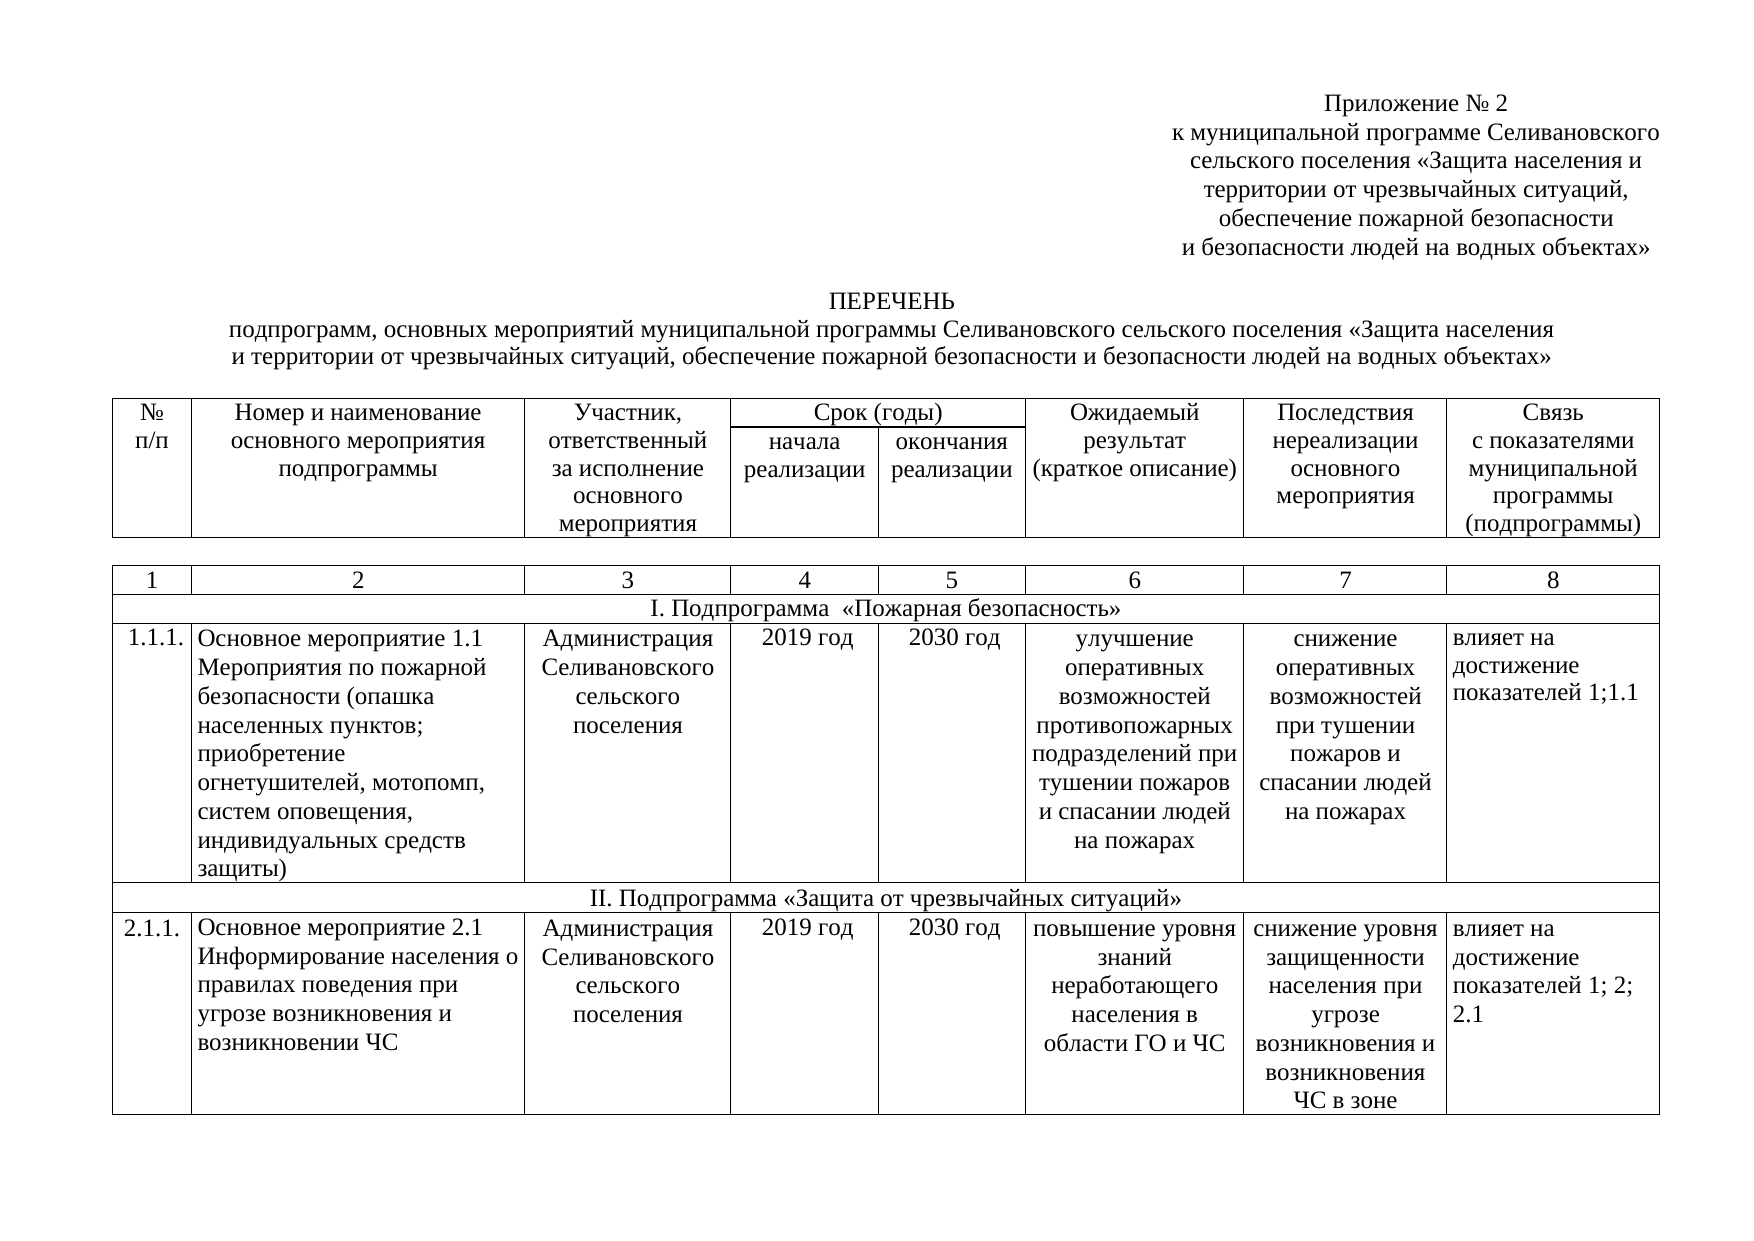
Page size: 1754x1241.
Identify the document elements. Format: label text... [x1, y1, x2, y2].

table_cell II. Подпрограмма «Защита от чрезвычайных ситуаций» [113, 883, 1659, 912]
table_header 6 [1026, 566, 1243, 594]
text подпрограмм, основных мероприятий муниципальной программы Селивановского сельского поселения «Защита населения [118, 315, 1665, 343]
text к муниципальной программе Селивановского сельского поселения «Защита населения и территории от чрезвычайных ситуаций, обеспечение пожарной безопасности и безопасности людей на водных объектах» [1167, 117, 1665, 260]
table_header Номер и наименование основного мероприятия подпрограммы [192, 399, 524, 537]
table_cell 1.1.1. [113, 624, 191, 882]
text и территории от чрезвычайных ситуаций, обеспечение пожарной безопасности и безопасности людей на водных объектах» [118, 343, 1665, 370]
table_header 4 [731, 566, 878, 594]
table_cell влияет на достижение показателей 1;1.1 [1447, 624, 1659, 882]
table_header Ожидаемый результат (краткое описание) [1026, 399, 1243, 537]
table_header 8 [1447, 566, 1659, 594]
table_cell 2030 год [879, 624, 1025, 882]
table_header 1 [113, 566, 191, 594]
table_header Участник, ответственный за исполнение основного мероприятия [525, 399, 730, 537]
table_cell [1244, 913, 1446, 1114]
table_header 3 [525, 566, 730, 594]
table_cell улучшение оперативных возможностей противопожарных подразделений при тушении пожаров и спасании людей на пожарах [1026, 624, 1243, 882]
table_cell 2.1.1. [113, 913, 191, 1114]
table_cell I. Подпрограмма «Пожарная безопасность» [113, 595, 1659, 622]
table_cell снижение оперативных возможностей при тушении пожаров и спасании людей на пожарах [1244, 624, 1446, 882]
text Приложение № 2 [1167, 88, 1665, 117]
table_cell начала реализации [731, 428, 878, 537]
table_cell 2030 год [879, 913, 1025, 1114]
table_header Последствия нереализации основного мероприятия [1244, 399, 1446, 537]
table_cell Администрация Селивановского сельского поселения [525, 624, 730, 882]
table_header 2 [192, 566, 524, 594]
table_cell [525, 913, 730, 1114]
table_header Срок (годы) [731, 399, 1025, 426]
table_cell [192, 913, 524, 1114]
table_header 7 [1244, 566, 1446, 594]
table_cell Основное мероприятие 1.1 Мероприятия по пожарной безопасности (опашка населенных пунктов; приобретение огнетушителей, мотопомп, систем оповещения, индивидуальных средств защиты) [192, 624, 524, 882]
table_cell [1447, 913, 1659, 1114]
text ПЕРЕЧЕНЬ [118, 288, 1665, 315]
table_cell окончания реализации [879, 428, 1025, 537]
table_header № п/п [113, 399, 191, 537]
table_header Связь с показателями муниципальной программы (подпрограммы) [1447, 399, 1659, 537]
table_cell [1026, 913, 1243, 1114]
table_cell 2019 год [731, 624, 878, 882]
table_cell 2019 год [731, 913, 878, 1114]
table_header 5 [879, 566, 1025, 594]
